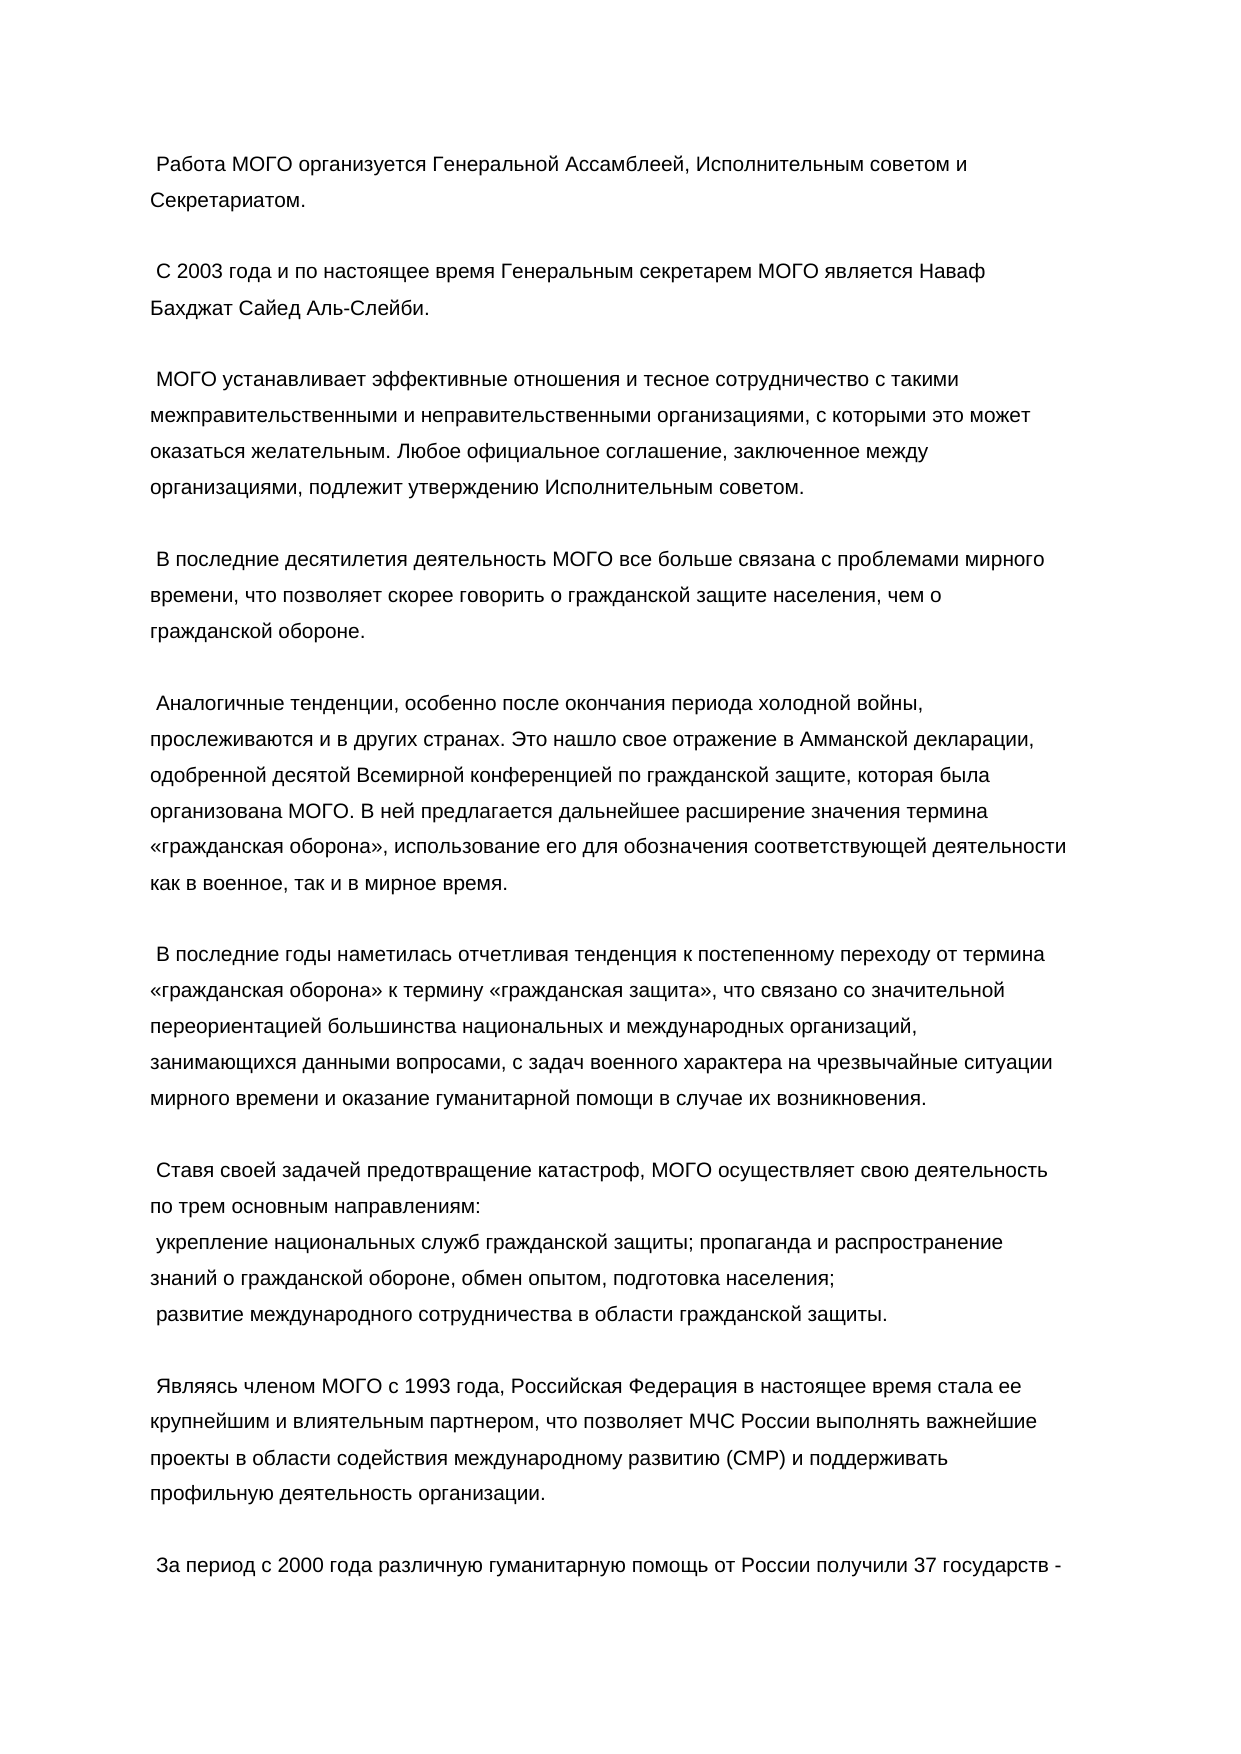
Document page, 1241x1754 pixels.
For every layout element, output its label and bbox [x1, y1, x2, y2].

table_cell [140, 150, 1078, 1577]
